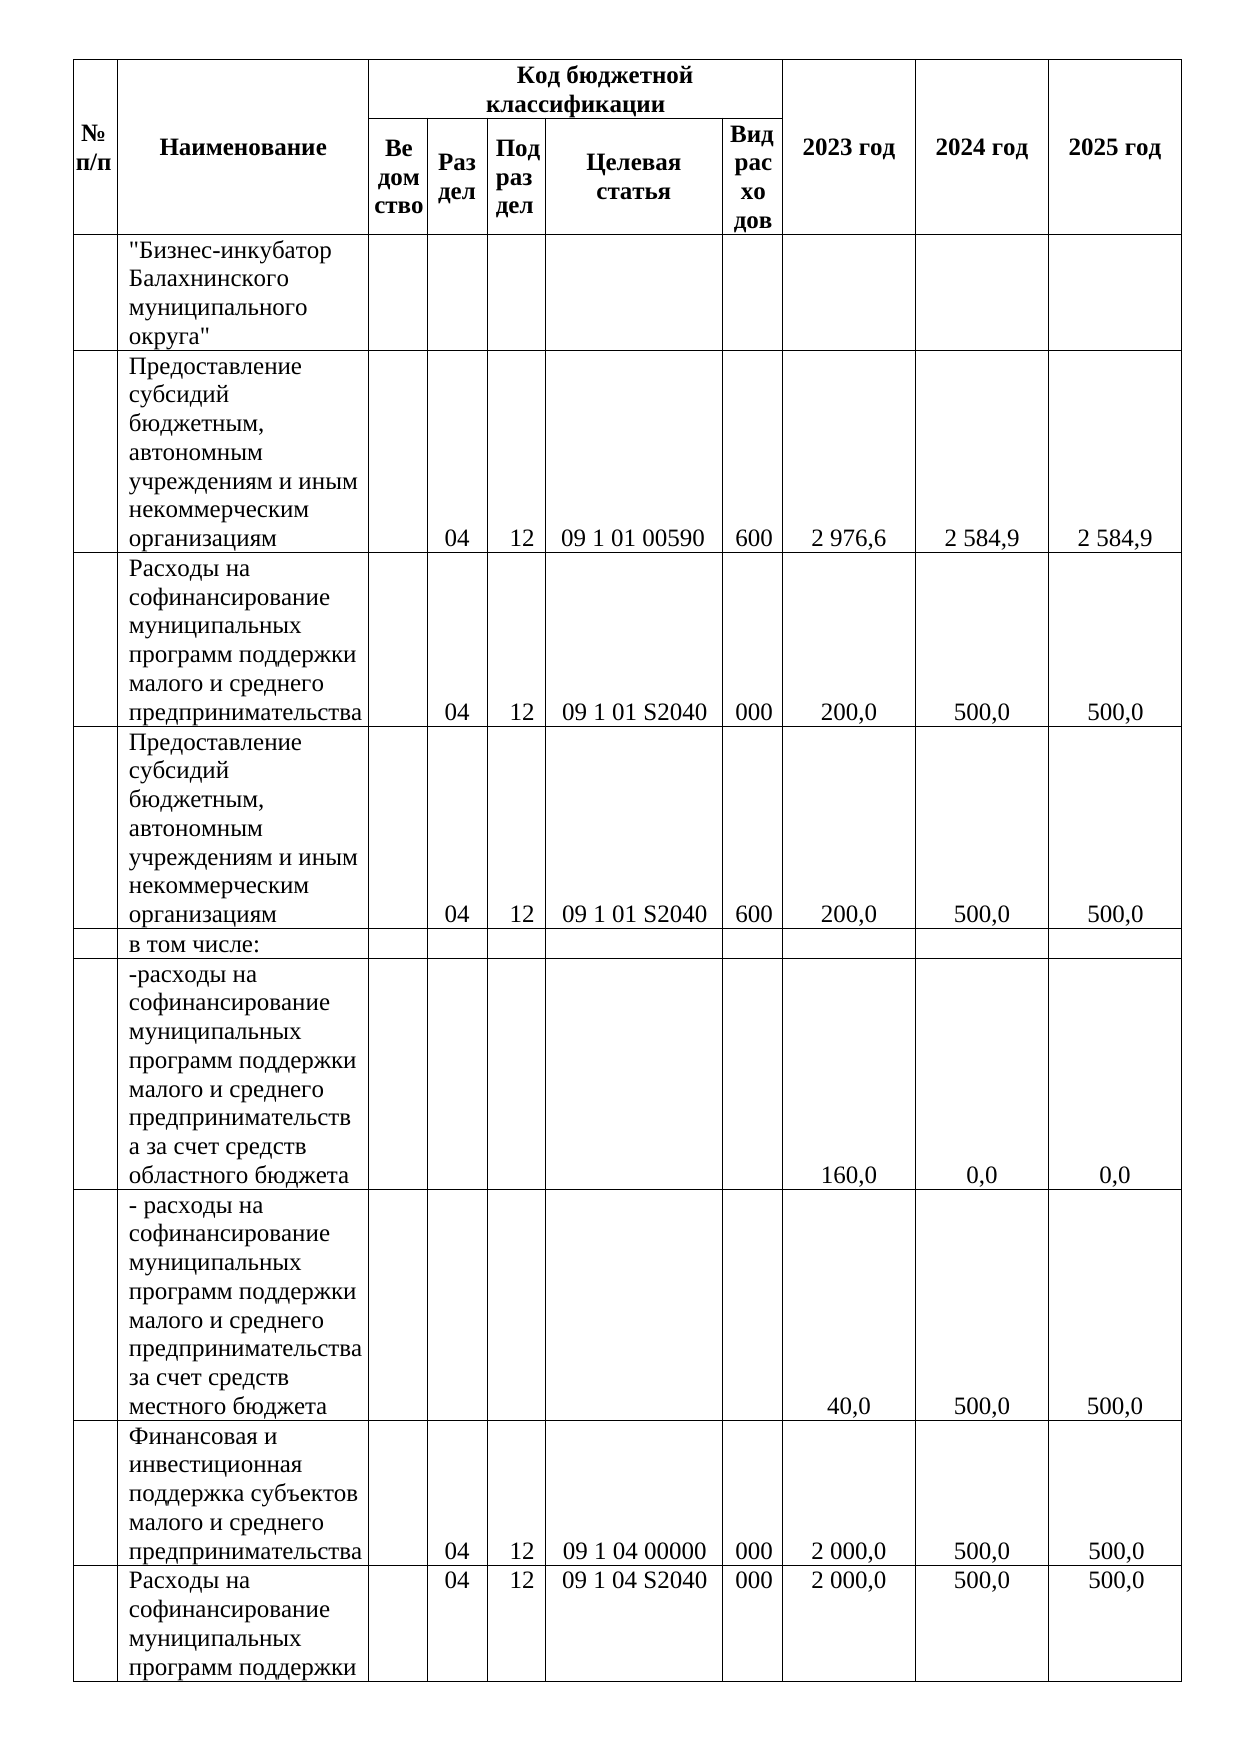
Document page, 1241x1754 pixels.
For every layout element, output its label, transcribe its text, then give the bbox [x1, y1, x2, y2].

table_cell Под раз дел [488, 119, 545, 234]
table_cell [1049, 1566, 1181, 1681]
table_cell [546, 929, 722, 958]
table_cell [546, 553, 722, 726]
table_header Наименование [118, 60, 368, 234]
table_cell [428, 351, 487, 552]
table_header № п/п [74, 60, 117, 234]
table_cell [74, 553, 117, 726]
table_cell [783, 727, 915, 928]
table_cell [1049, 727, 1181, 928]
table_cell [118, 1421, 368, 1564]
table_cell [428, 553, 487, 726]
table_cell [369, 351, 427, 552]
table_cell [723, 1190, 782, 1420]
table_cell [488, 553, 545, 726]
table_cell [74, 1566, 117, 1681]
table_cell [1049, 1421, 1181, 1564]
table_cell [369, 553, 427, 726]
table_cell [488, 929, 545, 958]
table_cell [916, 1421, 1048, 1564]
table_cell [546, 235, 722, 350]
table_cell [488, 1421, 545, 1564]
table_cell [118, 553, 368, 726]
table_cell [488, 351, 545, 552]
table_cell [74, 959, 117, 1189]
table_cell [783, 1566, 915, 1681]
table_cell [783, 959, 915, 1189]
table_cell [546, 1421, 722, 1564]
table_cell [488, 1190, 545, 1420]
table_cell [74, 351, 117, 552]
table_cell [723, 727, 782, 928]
table_header 2024 год [916, 60, 1048, 234]
table_cell Ве дом ство [369, 119, 427, 234]
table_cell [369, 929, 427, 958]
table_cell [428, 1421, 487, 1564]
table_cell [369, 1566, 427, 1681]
table_header Код бюджетной классификации [369, 60, 782, 118]
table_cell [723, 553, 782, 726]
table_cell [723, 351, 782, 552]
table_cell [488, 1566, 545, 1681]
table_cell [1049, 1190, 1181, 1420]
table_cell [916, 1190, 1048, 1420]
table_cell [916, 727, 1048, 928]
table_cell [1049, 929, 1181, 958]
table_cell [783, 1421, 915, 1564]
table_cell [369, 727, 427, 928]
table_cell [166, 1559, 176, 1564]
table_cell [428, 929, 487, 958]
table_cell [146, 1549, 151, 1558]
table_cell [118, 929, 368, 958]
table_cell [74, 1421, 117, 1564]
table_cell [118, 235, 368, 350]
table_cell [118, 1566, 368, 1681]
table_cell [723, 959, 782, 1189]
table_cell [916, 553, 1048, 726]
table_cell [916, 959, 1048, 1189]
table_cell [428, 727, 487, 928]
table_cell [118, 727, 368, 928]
table_header 2023 год [783, 60, 915, 234]
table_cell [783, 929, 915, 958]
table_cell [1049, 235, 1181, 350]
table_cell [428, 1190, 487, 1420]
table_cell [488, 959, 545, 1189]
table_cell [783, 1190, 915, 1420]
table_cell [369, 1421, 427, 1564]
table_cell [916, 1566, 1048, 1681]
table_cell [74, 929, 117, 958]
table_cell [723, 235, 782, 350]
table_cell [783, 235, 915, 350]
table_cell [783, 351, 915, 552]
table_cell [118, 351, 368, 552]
table_cell Раз дел [428, 119, 487, 234]
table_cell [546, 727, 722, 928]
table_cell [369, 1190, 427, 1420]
table_header 2025 год [1049, 60, 1181, 234]
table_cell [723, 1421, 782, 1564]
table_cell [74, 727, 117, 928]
table_cell Целевая статья [546, 119, 722, 234]
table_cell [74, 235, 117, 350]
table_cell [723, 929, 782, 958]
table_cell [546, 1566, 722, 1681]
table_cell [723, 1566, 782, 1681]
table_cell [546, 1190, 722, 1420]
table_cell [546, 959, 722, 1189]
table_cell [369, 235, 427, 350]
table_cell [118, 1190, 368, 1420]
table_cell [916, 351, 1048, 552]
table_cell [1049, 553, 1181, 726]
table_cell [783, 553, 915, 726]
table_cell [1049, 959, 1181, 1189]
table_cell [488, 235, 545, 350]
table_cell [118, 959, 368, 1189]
table_cell Вид рас хо дов [723, 119, 782, 234]
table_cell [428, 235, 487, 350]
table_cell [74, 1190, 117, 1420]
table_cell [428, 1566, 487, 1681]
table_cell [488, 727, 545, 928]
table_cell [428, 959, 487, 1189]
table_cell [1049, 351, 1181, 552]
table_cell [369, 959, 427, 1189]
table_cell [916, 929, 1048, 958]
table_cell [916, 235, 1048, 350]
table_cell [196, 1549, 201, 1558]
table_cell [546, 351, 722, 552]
